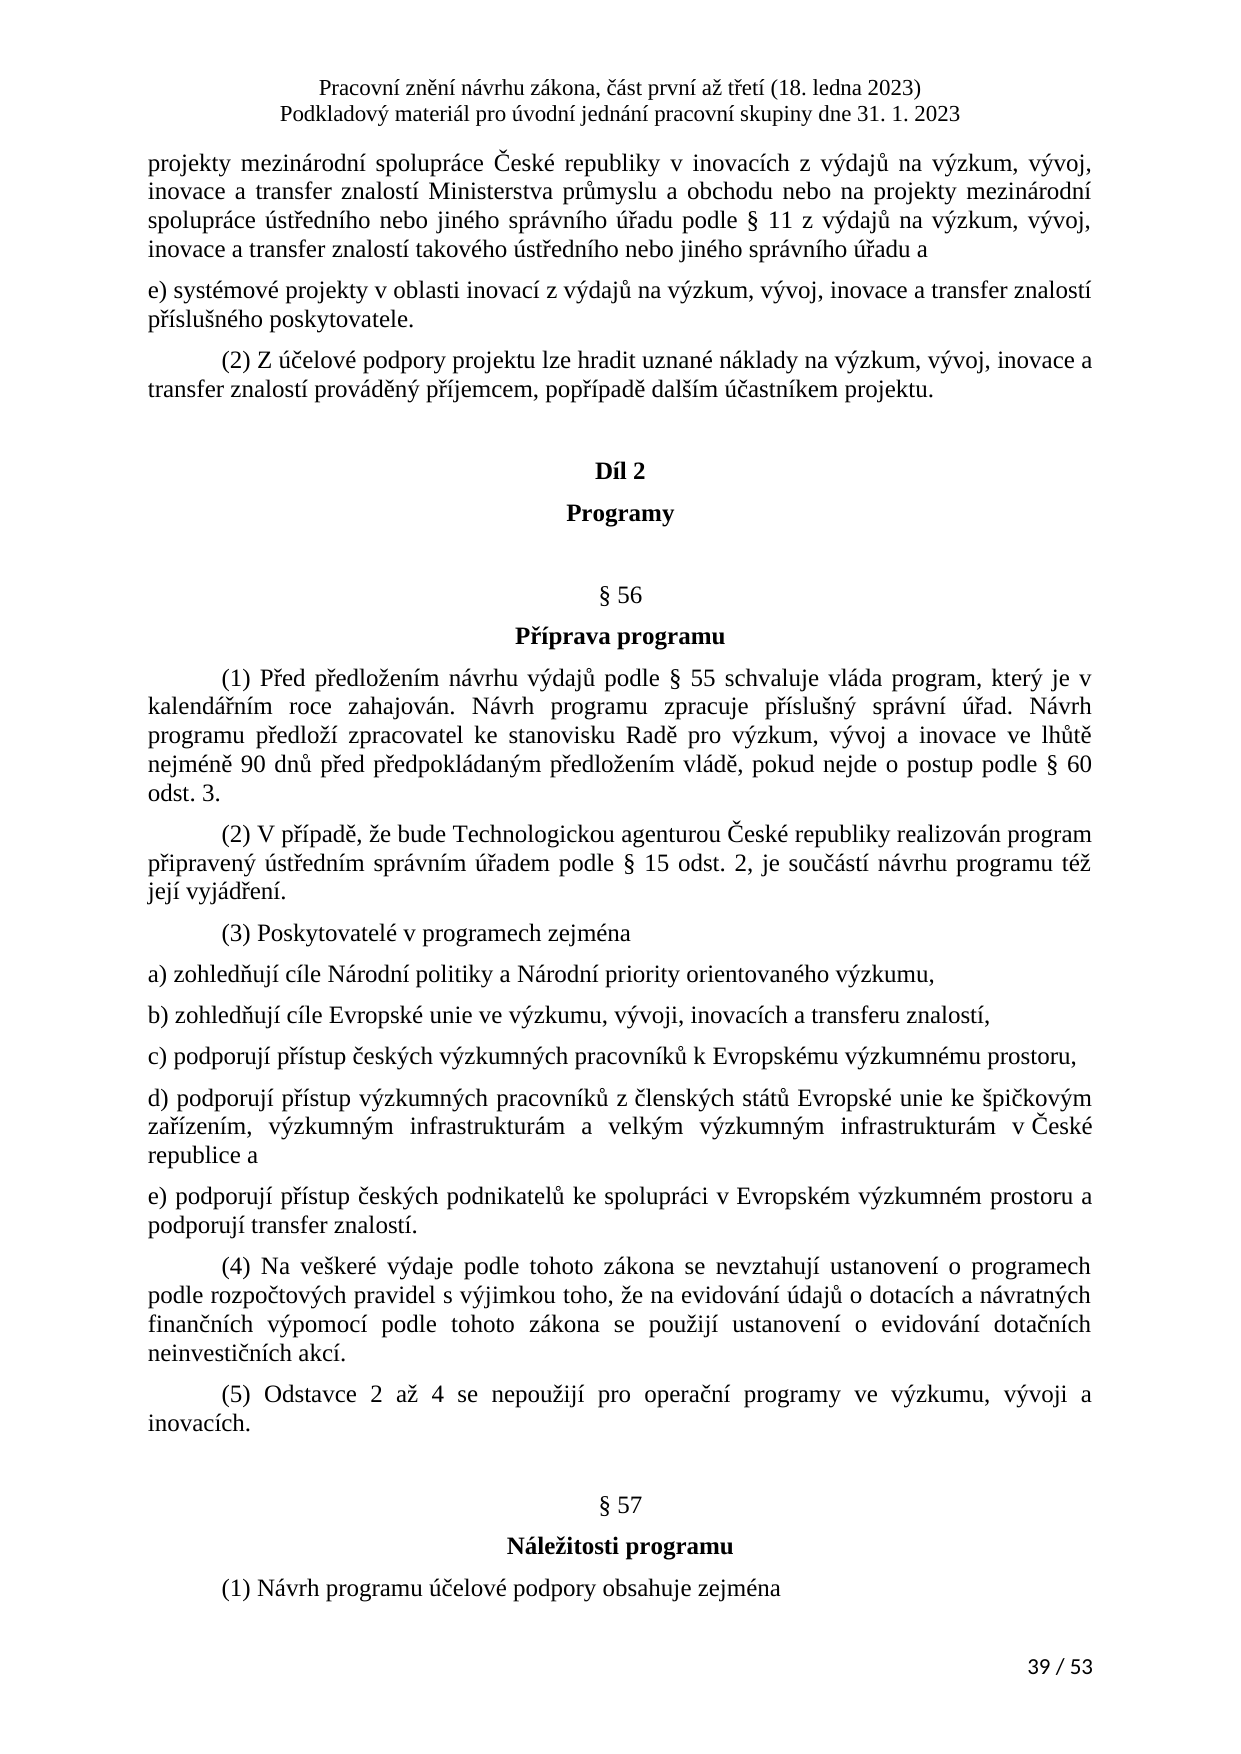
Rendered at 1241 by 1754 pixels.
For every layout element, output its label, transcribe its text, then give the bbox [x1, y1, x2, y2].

text (2) Z účelové podpory projektu lze hradit uznané náklady na výzkum, vývoj, inovace a transfer znalostí prováděný příjemcem, popřípadě dalším účastníkem projektu. [148, 345, 1092, 403]
text b) zohledňují cíle Evropské unie ve výzkumu, vývoji, inovacích a transferu znalostí, [148, 1000, 1092, 1029]
text c) podporují přístup českých výzkumných pracovníků k Evropskému výzkumnému prostoru, [148, 1041, 1092, 1070]
text Díl 2 [148, 456, 1092, 485]
text a) zohledňují cíle Národní politiky a Národní priority orientovaného výzkumu, [148, 959, 1092, 988]
text § 56 [148, 580, 1092, 609]
text (1) Před předložením návrhu výdajů podle § 55 schvaluje vláda program, který je v kalendářním roce zahajován. Návrh programu zpracuje příslušný správní úřad. Návrh programu předloží zpracovatel ke stanovisku Radě pro výzkum, vývoj a inovace ve lhůtě nejméně 90 dnů před předpokládaným předložením vládě, pokud nejde o postup podle § 60 odst. 3. [148, 663, 1092, 806]
text Náležitosti programu [148, 1531, 1092, 1560]
text (3) Poskytovatelé v programech zejména [148, 918, 1092, 946]
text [148, 148, 1092, 263]
text (5) Odstavce 2 až 4 se nepoužijí pro operační programy ve výzkumu, vývoji a inovacích. [148, 1379, 1092, 1436]
text (1) Návrh programu účelové podpory obsahuje zejména [148, 1573, 1092, 1601]
text (2) V případě, že bude Technologickou agenturou České republiky realizován program připravený ústředním správním úřadem podle § 15 odst. 2, je součástí návrhu programu též její vyjádření. [148, 819, 1092, 905]
text Programy [148, 498, 1092, 526]
text e) systémové projekty v oblasti inovací z výdajů na výzkum, vývoj, inovace a transfer znalostí příslušného poskytovatele. [148, 275, 1092, 333]
text § 57 [148, 1490, 1092, 1519]
text Příprava programu [148, 621, 1092, 650]
text e) podporují přístup českých podnikatelů ke spolupráci v Evropském výzkumném prostoru a podporují transfer znalostí. [148, 1181, 1092, 1239]
text d) podporují přístup výzkumných pracovníků z členských států Evropské unie ke špičkovým zařízením, výzkumným infrastrukturám a velkým výzkumným infrastrukturám v České republice a [148, 1083, 1092, 1169]
text (4) Na veškeré výdaje podle tohoto zákona se nevztahují ustanovení o programech podle rozpočtových pravidel s výjimkou toho, že na evidování údajů o dotacích a návratných finančních výpomocí podle tohoto zákona se použijí ustanovení o evidování dotačních neinvestičních akcí. [148, 1251, 1092, 1366]
